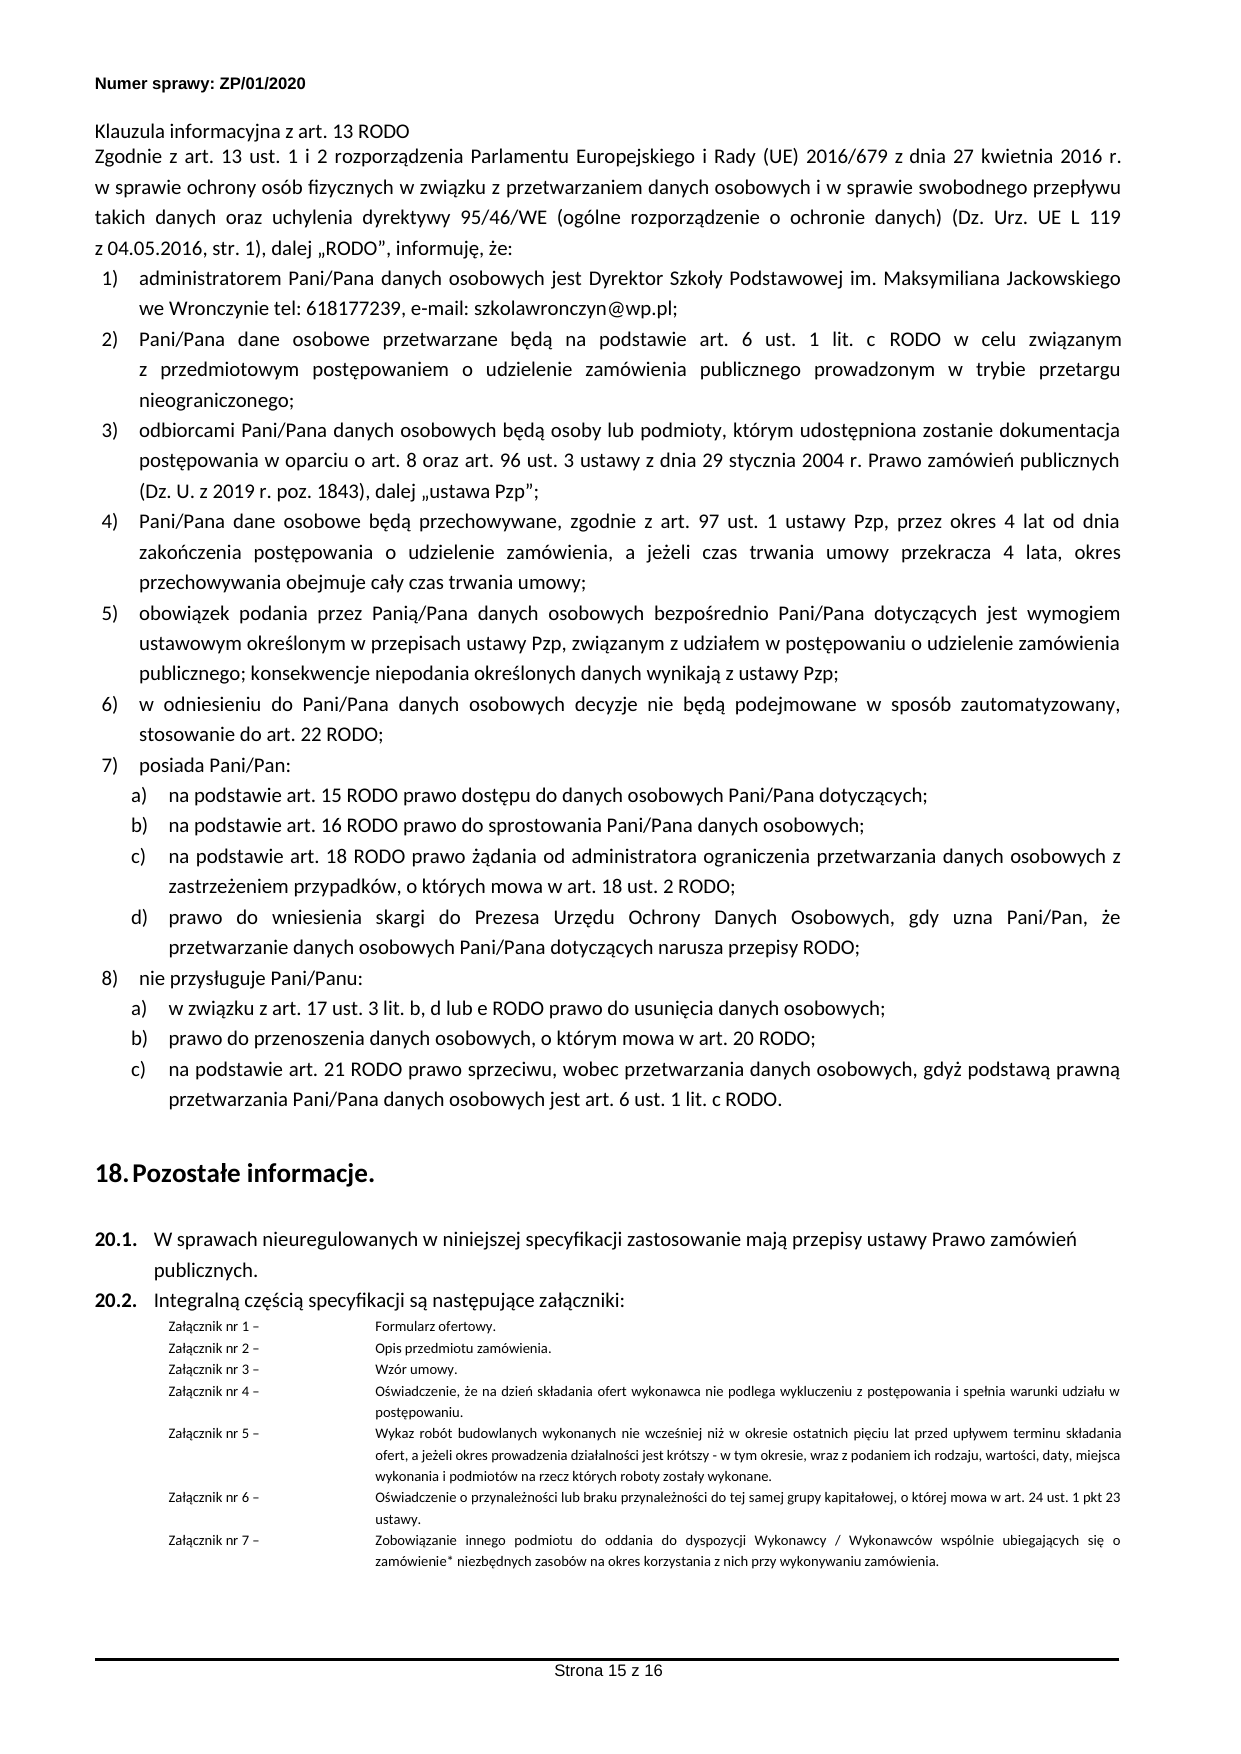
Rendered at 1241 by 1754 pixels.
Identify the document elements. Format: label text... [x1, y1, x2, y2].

list Pani/Pana dane osobowe będą przechowywane, zgodnie z art. 97 ust. 1 ustawy Pzp, przez okres 4 lat od dnia zakończenia postępowania o udzielenie zamówienia, a jeżeli czas trwania umowy przekracza 4 lata, okres przechowywania obejmuje cały czas trwania umowy; [101, 508, 1122, 595]
text Załącznik nr 4 – Oświadczenie, że na dzień składania ofert wykonawca nie podlega wykluczeniu z postępowania i spełnia warunki udziału w postępowaniu. [168, 1382, 1122, 1421]
list na podstawie art. 21 RODO prawo sprzeciwu, wobec przetwarzania danych osobowych, gdyż podstawą prawną przetwarzania Pani/Pana danych osobowych jest art. 6 ust. 1 lit. c RODO. [131, 1056, 1122, 1112]
list na podstawie art. 15 RODO prawo dostępu do danych osobowych Pani/Pana dotyczących; [131, 782, 1122, 808]
list administratorem Pani/Pana danych osobowych jest Dyrektor Szkoły Podstawowej im. Maksymiliana Jackowskiego we Wronczynie tel: 618177239, e-mail: szkolawronczyn@wp.pl; [101, 265, 1122, 321]
text Załącznik nr 1 – Formularz ofertowy. [168, 1318, 1122, 1336]
text Klauzula informacyjna z art. 13 RODO [94, 118, 1122, 143]
list w odniesieniu do Pani/Pana danych osobowych decyzje nie będą podejmowane w sposób zautomatyzowany, stosowanie do art. 22 RODO; [101, 691, 1122, 747]
list prawo do przenoszenia danych osobowych, o którym mowa w art. 20 RODO; [131, 1026, 1122, 1051]
text Załącznik nr 2 – Opis przedmiotu zamówienia. [168, 1339, 1122, 1357]
list odbiorcami Pani/Pana danych osobowych będą osoby lub podmioty, którym udostępniona zostanie dokumentacja postępowania w oparciu o art. 8 oraz art. 96 ust. 3 ustawy z dnia 29 stycznia 2004 r. Prawo zamówień publicznych (Dz. U. z 2019 r. poz. 1843), dalej „ustawa Pzp”; [101, 417, 1122, 503]
text 20.1. W sprawach nieuregulowanych w niniejszej specyfikacji zastosowanie mają przepisy ustawy Prawo zamówień publicznych. [94, 1226, 1122, 1282]
list prawo do wniesienia skargi do Prezesa Urzędu Ochrony Danych Osobowych, gdy uzna Pani/Pan, że przetwarzanie danych osobowych Pani/Pana dotyczących narusza przepisy RODO; [131, 904, 1122, 960]
list na podstawie art. 18 RODO prawo żądania od administratora ograniczenia przetwarzania danych osobowych z zastrzeżeniem przypadków, o których mowa w art. 18 ust. 2 RODO; [131, 843, 1122, 899]
text Zgodnie z art. 13 ust. 1 i 2 rozporządzenia Parlamentu Europejskiego i Rady (UE) 2016/679 z dnia 27 kwietnia 2016 r. w sprawie ochrony osób fizycznych w związku z przetwarzaniem danych osobowych i w sprawie swobodnego przepływu takich danych oraz uchylenia dyrektywy 95/46/WE (ogólne rozporządzenie o ochronie danych) (Dz. Urz. UE L 119 z 04.05.2016, str. 1), dalej „RODO”, informuję, że: [94, 143, 1122, 260]
list Pozostałe informacje. [94, 1156, 1122, 1189]
list obowiązek podania przez Panią/Pana danych osobowych bezpośrednio Pani/Pana dotyczących jest wymogiem ustawowym określonym w przepisach ustawy Pzp, związanym z udziałem w postępowaniu o udzielenie zamówienia publicznego; konsekwencje niepodania określonych danych wynikają z ustawy Pzp; [101, 600, 1122, 686]
text Załącznik nr 6 – Oświadczenie o przynależności lub braku przynależności do tej samej grupy kapitałowej, o której mowa w art. 24 ust. 1 pkt 23 ustawy. [168, 1488, 1122, 1528]
text Załącznik nr 3 – Wzór umowy. [168, 1360, 1122, 1378]
list na podstawie art. 16 RODO prawo do sprostowania Pani/Pana danych osobowych; [131, 813, 1122, 838]
list Pani/Pana dane osobowe przetwarzane będą na podstawie art. 6 ust. 1 lit. c RODO w celu związanym z przedmiotowym postępowaniem o udzielenie zamówienia publicznego prowadzonym w trybie przetargu nieograniczonego; [101, 326, 1122, 412]
list nie przysługuje Pani/Panu: [101, 965, 1122, 990]
text 20.2. Integralną częścią specyfikacji są następujące załączniki: [94, 1287, 1122, 1313]
list w związku z art. 17 ust. 3 lit. b, d lub e RODO prawo do usunięcia danych osobowych; [131, 995, 1122, 1021]
text Załącznik nr 5 – Wykaz robót budowlanych wykonanych nie wcześniej niż w okresie ostatnich pięciu lat przed upływem terminu składania ofert, a jeżeli okres prowadzenia działalności jest krótszy - w tym okresie, wraz z podaniem ich rodzaju, wartości, daty, miejsca wykonania i podmiotów na rzecz których roboty zostały wykonane. [168, 1424, 1122, 1485]
text Załącznik nr 7 – Zobowiązanie innego podmiotu do oddania do dyspozycji Wykonawcy / Wykonawców wspólnie ubiegających się o zamówienie* niezbędnych zasobów na okres korzystania z nich przy wykonywaniu zamówienia. [168, 1531, 1122, 1570]
list posiada Pani/Pan: [101, 752, 1122, 777]
